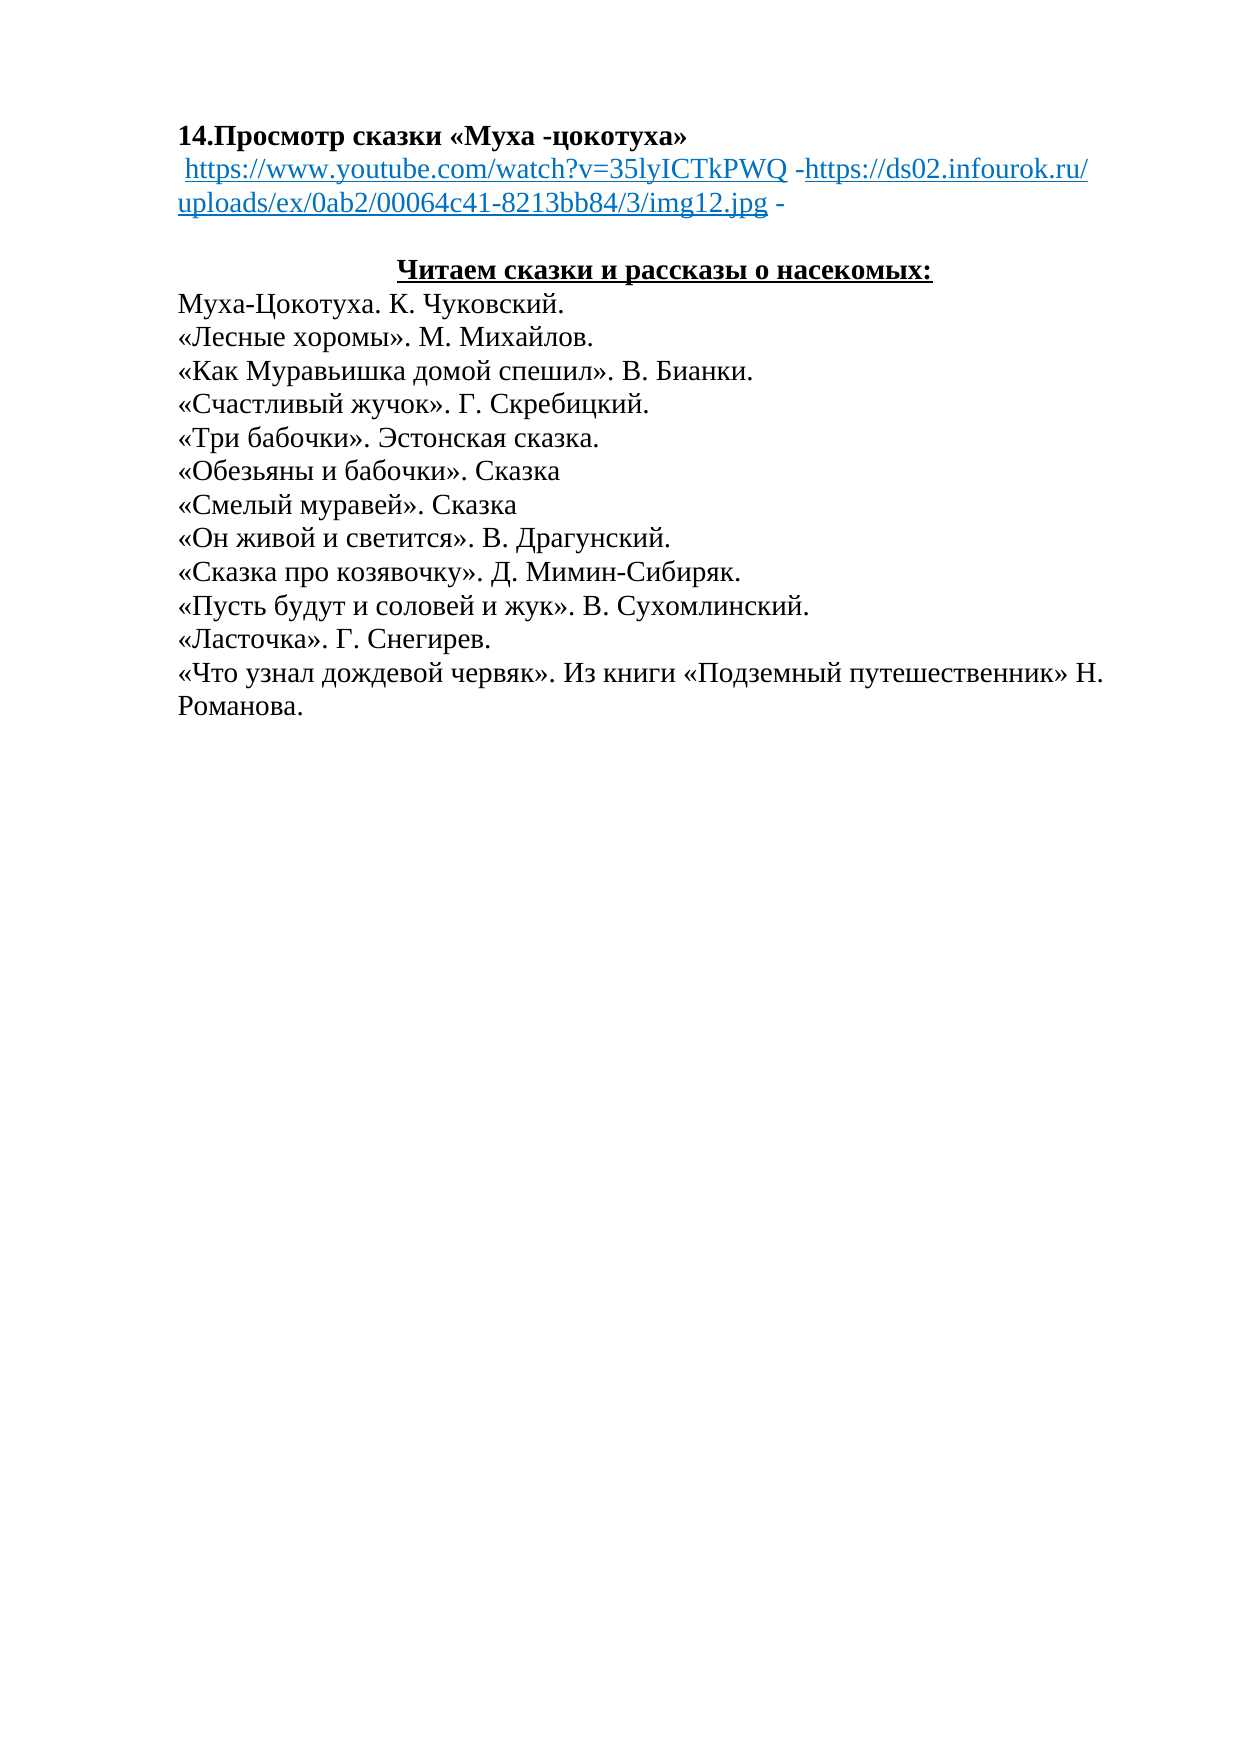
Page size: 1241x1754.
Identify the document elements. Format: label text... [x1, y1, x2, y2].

text 14.Просмотр сказки «Муха -цокотуха» [177, 118, 1152, 152]
text Муха-Цокотуха. К. Чуковский. «Лесные хоромы». М. Михайлов. «Как Муравьишка домой спешил». В. Бианки. «Счастливый жучок». Г. Скребицкий. «Три бабочки». Эстонская сказка. «Обезьяны и бабочки». Сказка «Смелый муравей». Сказка «Он живой и светится». В. Драгунский. «Сказка про козявочку». Д. Мимин-Сибиряк. «Пусть будут и соловей и жук». В. Сухомлинский. «Ласточка». Г. Снегирев. «Что узнал дождевой червяк». Из книги «Подземный путешественник» Н. Романова. [177, 286, 1152, 722]
text Читаем сказки и рассказы о насекомых: [177, 252, 1152, 286]
text https://www.youtube.com/watch?v=35lyICTkPWQ -https://ds02.infourok.ru/uploads/ex/0ab2/00064c41-8213bb84/3/img12.jpg - [177, 152, 1152, 219]
